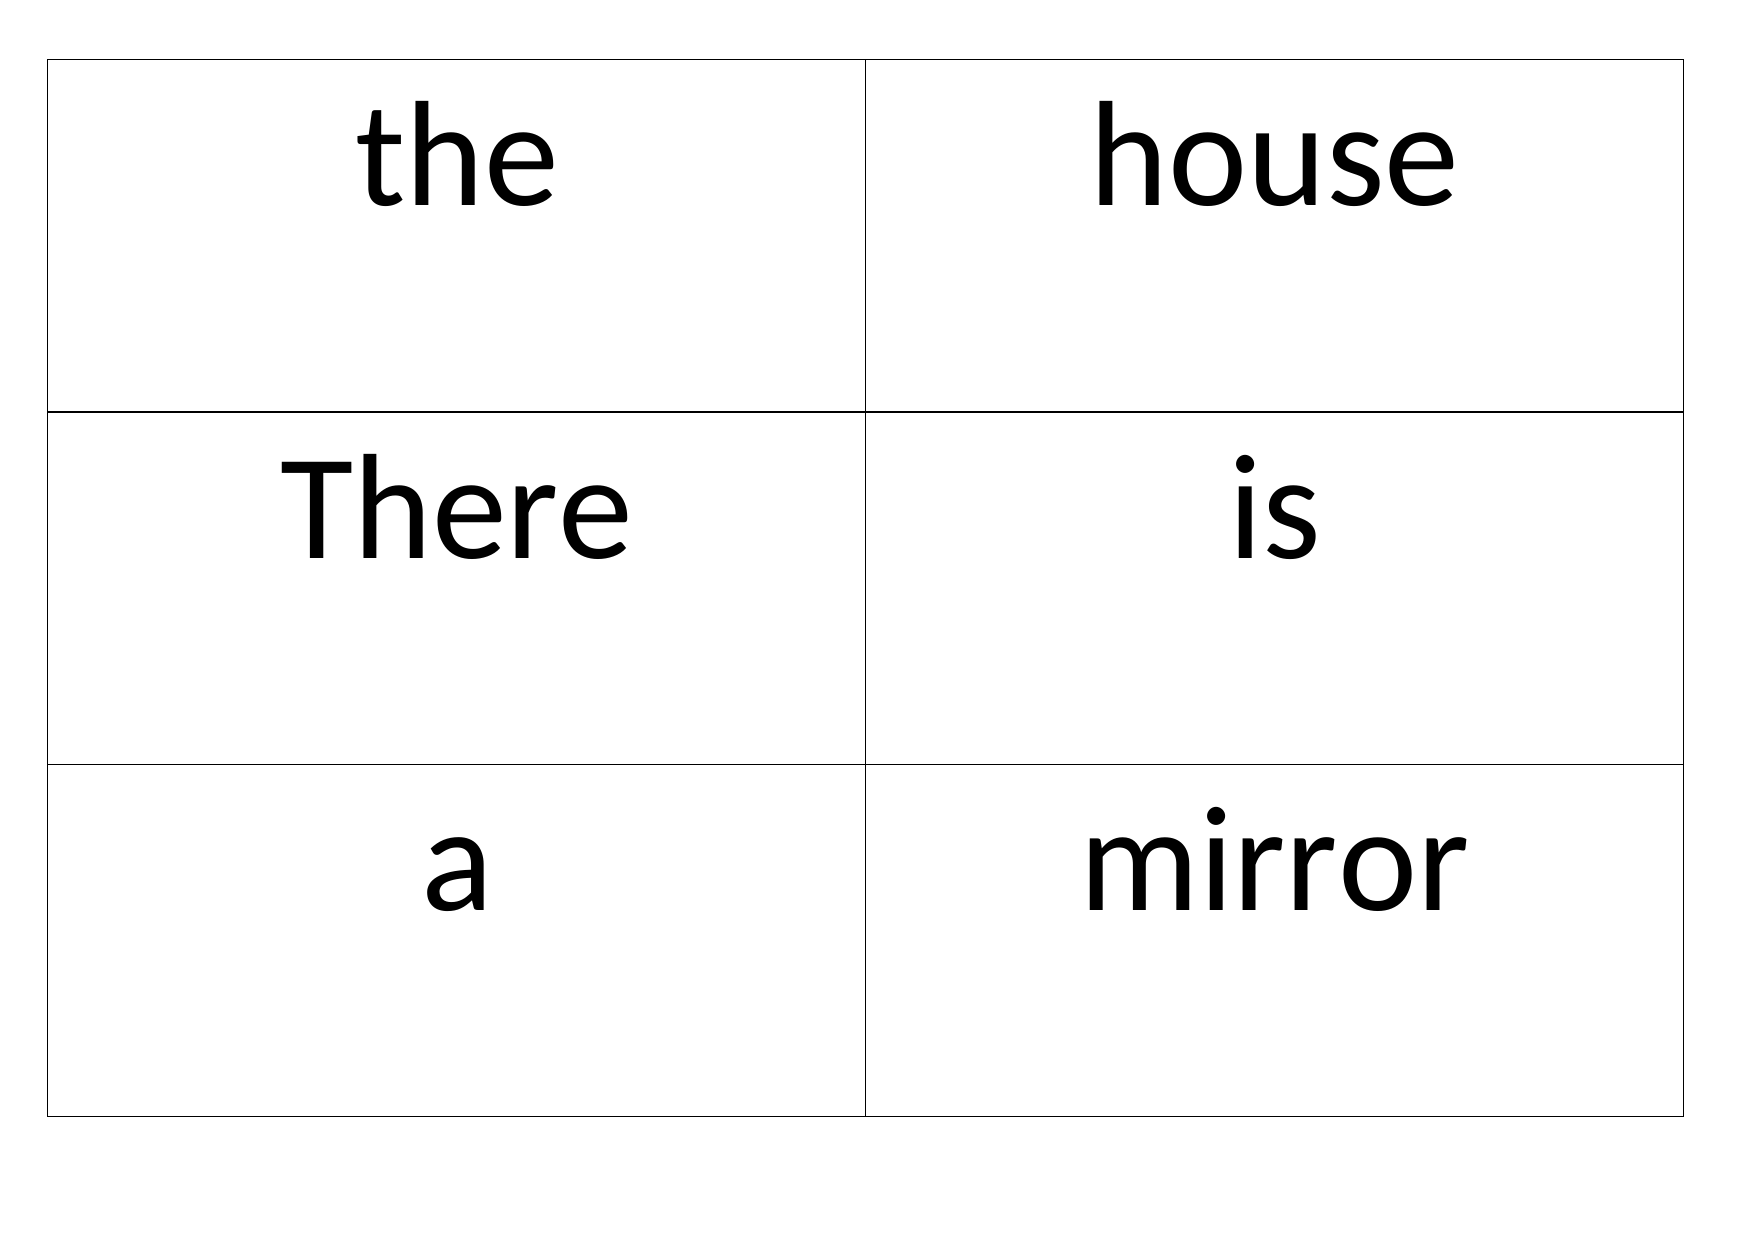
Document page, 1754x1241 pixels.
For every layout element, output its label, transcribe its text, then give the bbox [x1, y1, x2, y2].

table_cell There [48, 413, 865, 763]
table_cell mirror [866, 765, 1683, 1116]
table_cell a [48, 765, 865, 1116]
table_cell the [48, 60, 865, 411]
table_cell is [866, 413, 1683, 763]
table_cell house [866, 60, 1683, 411]
